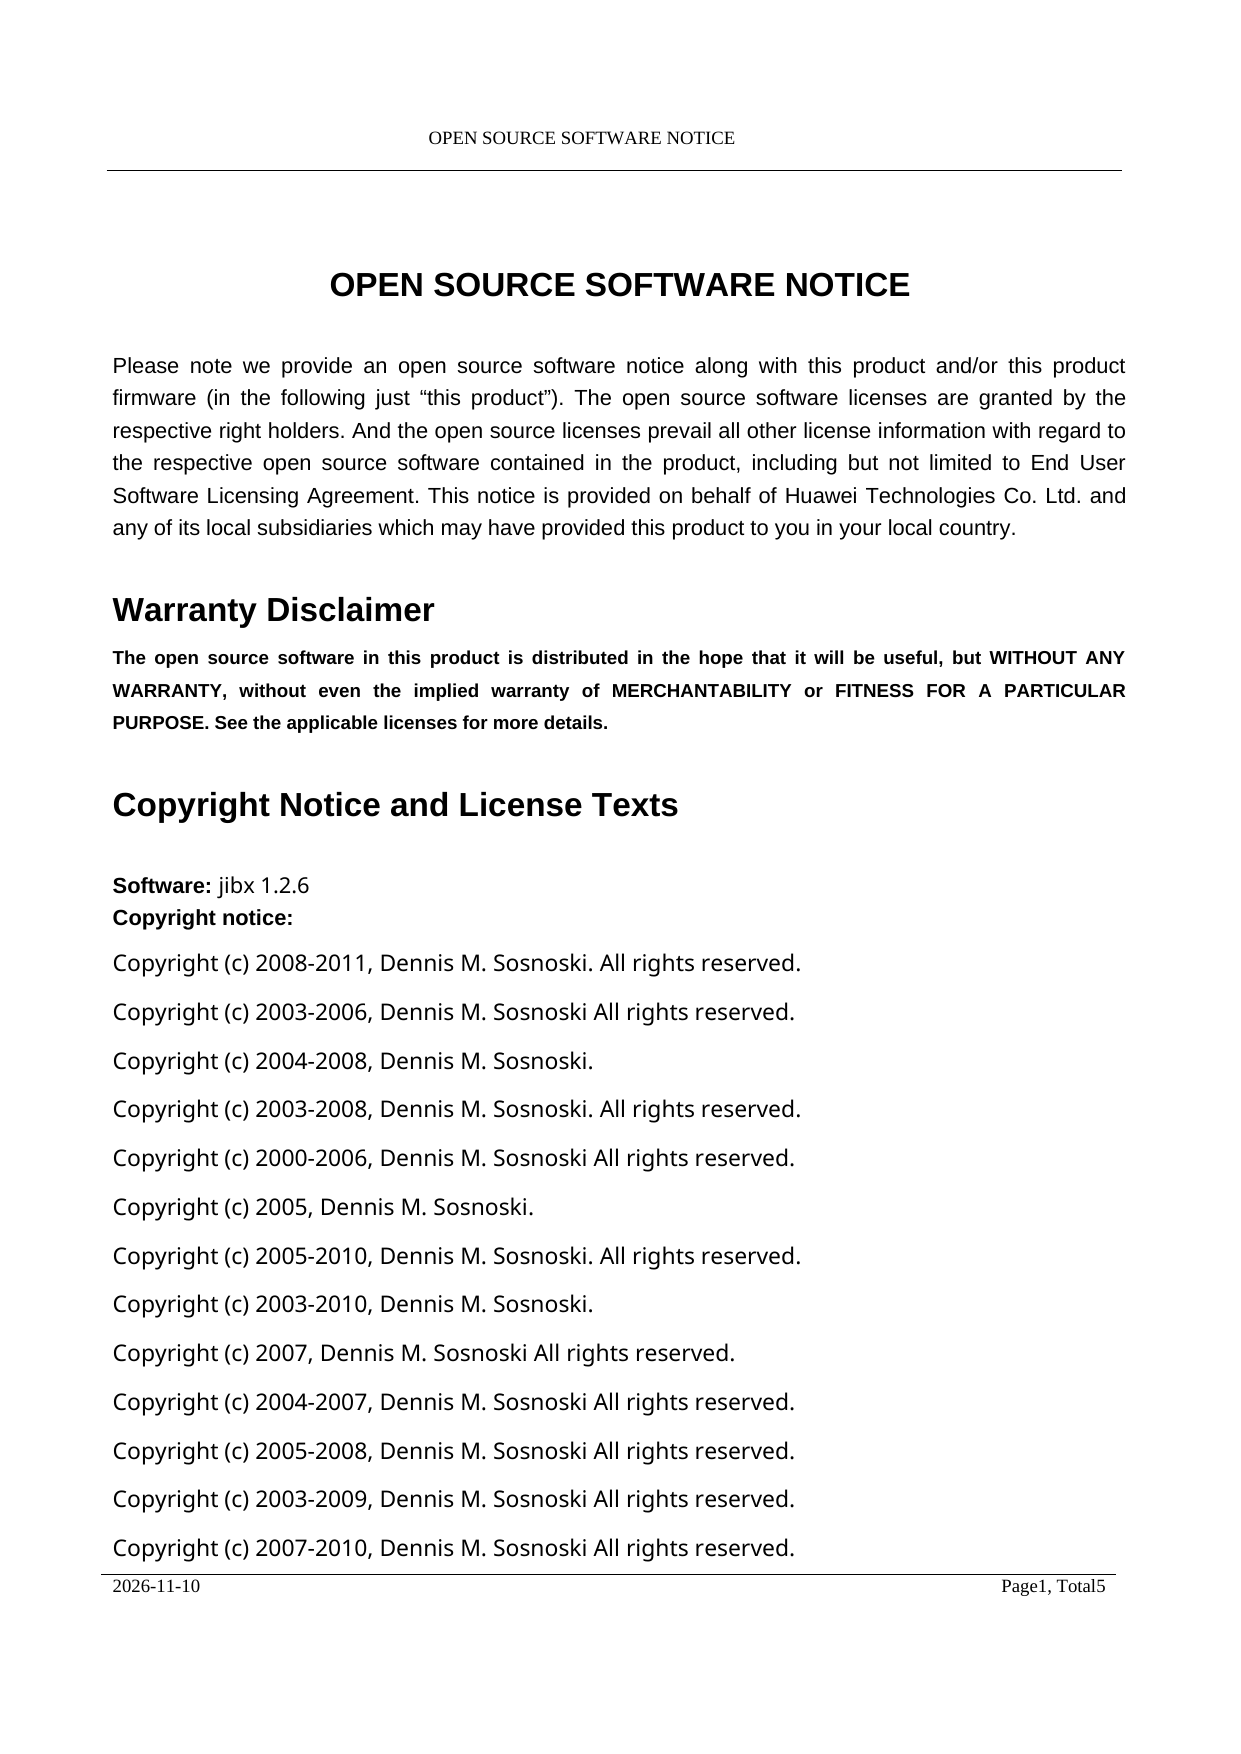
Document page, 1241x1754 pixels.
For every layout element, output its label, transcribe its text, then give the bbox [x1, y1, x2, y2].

text OPEN SOURCE SOFTWARE NOTICE [112, 251, 1128, 316]
text Warranty Disclaimer [112, 576, 1128, 641]
text Software: jibx 1.2.6 [112, 869, 1128, 901]
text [112, 947, 1128, 1564]
text The open source software in this product is distributed in the hope that it will be useful, but WITHOUT ANY WARRANTY, without even the implied warranty of MERCHANTABILITY or FITNESS FOR A PARTICULAR PURPOSE. See the applicable licenses for more details. [112, 641, 1128, 739]
text Please note we provide an open source software notice along with this product and/or this product firmware (in the following just “this product”). The open source software licenses are granted by the respective right holders. And the open source licenses prevail all other license information with regard to the respective open source software contained in the product, including but not limited to End User Software Licensing Agreement. This notice is provided on behalf of Huawei Technologies Co. Ltd. and any of its local subsidiaries which may have provided this product to you in your local country. [112, 349, 1128, 544]
text Copyright notice: [112, 901, 1128, 934]
text Copyright Notice and License Texts [112, 771, 1128, 836]
